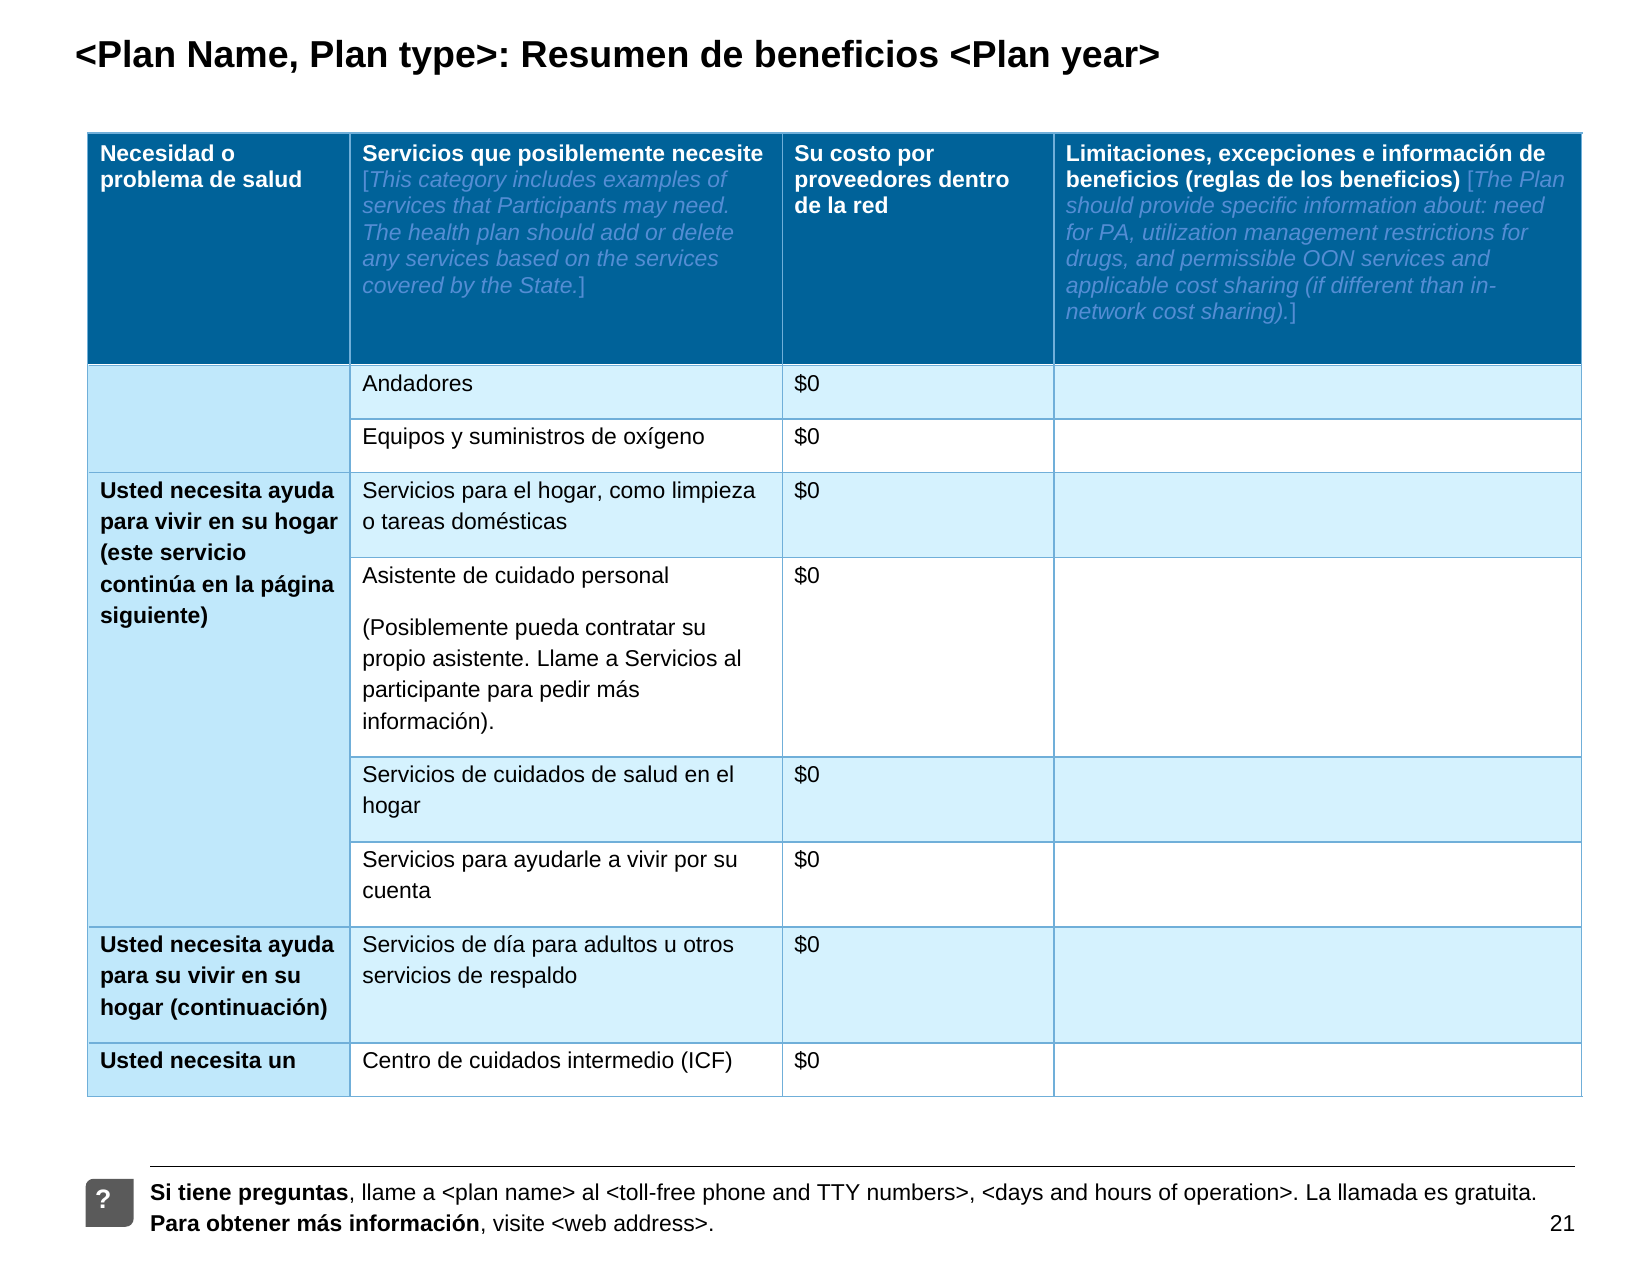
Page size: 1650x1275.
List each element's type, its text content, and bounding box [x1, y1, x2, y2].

table_cell [1055, 843, 1581, 926]
table_cell [1055, 558, 1581, 756]
table_cell Andadores [351, 366, 782, 418]
table_cell [1055, 366, 1581, 418]
table_cell [1055, 758, 1581, 841]
table_cell $0 [783, 473, 1053, 557]
table_cell Usted necesita un lugar dónde vivir con personas disponibles para ayudarle [88, 1043, 349, 1096]
table_cell $0 [783, 420, 1053, 472]
table_cell $0 [783, 366, 1053, 418]
table_cell $0 [783, 843, 1053, 926]
table_cell [1055, 1044, 1581, 1096]
table_cell Servicios para el hogar, como limpieza o tareas domésticas [351, 473, 782, 557]
table_cell $0 [783, 758, 1053, 841]
table_cell [1055, 473, 1581, 557]
table_cell Servicios para ayudarle a vivir por su cuenta [351, 843, 782, 926]
table_cell [1055, 928, 1581, 1042]
table_header Limitaciones, excepciones e información de beneficios (reglas de los beneficios) [The Plan should provide specific information about: need for PA, utilization management restrictions for drugs, and permissible OON services and applicable cost sharing (if different than in-network cost sharing).] [1055, 134, 1581, 364]
table_cell $0 [783, 1044, 1053, 1096]
table_cell Usted necesita ayuda para su vivir en su hogar (continuación) [88, 927, 349, 1042]
table_cell [1055, 420, 1581, 472]
table_cell Asistente de cuidado personal (Posiblemente pueda contratar su propio asistente. Llame a Servicios al participante para pedir más información). [351, 558, 782, 756]
table_cell $0 [783, 928, 1053, 1042]
table_header Su costo por proveedores dentro de la red [783, 134, 1053, 364]
table_header Servicios que posiblemente necesite [This category includes examples of services that Participants may need. The health plan should add or delete any services based on the services covered by the State.] [351, 134, 782, 364]
table_cell Usted necesita ayuda para vivir en su hogar (este servicio continúa en la página siguiente) [88, 473, 349, 926]
table_header Necesidad o problema de salud [88, 134, 349, 364]
table_cell Equipos y suministros de oxígeno [351, 420, 782, 472]
table_cell $0 [783, 558, 1053, 756]
table_cell Servicios de día para adultos u otros servicios de respaldo [351, 928, 782, 1042]
table_cell Servicios de cuidados de salud en el hogar [351, 758, 782, 841]
table_cell Centro de cuidados intermedio (ICF) [351, 1044, 782, 1096]
